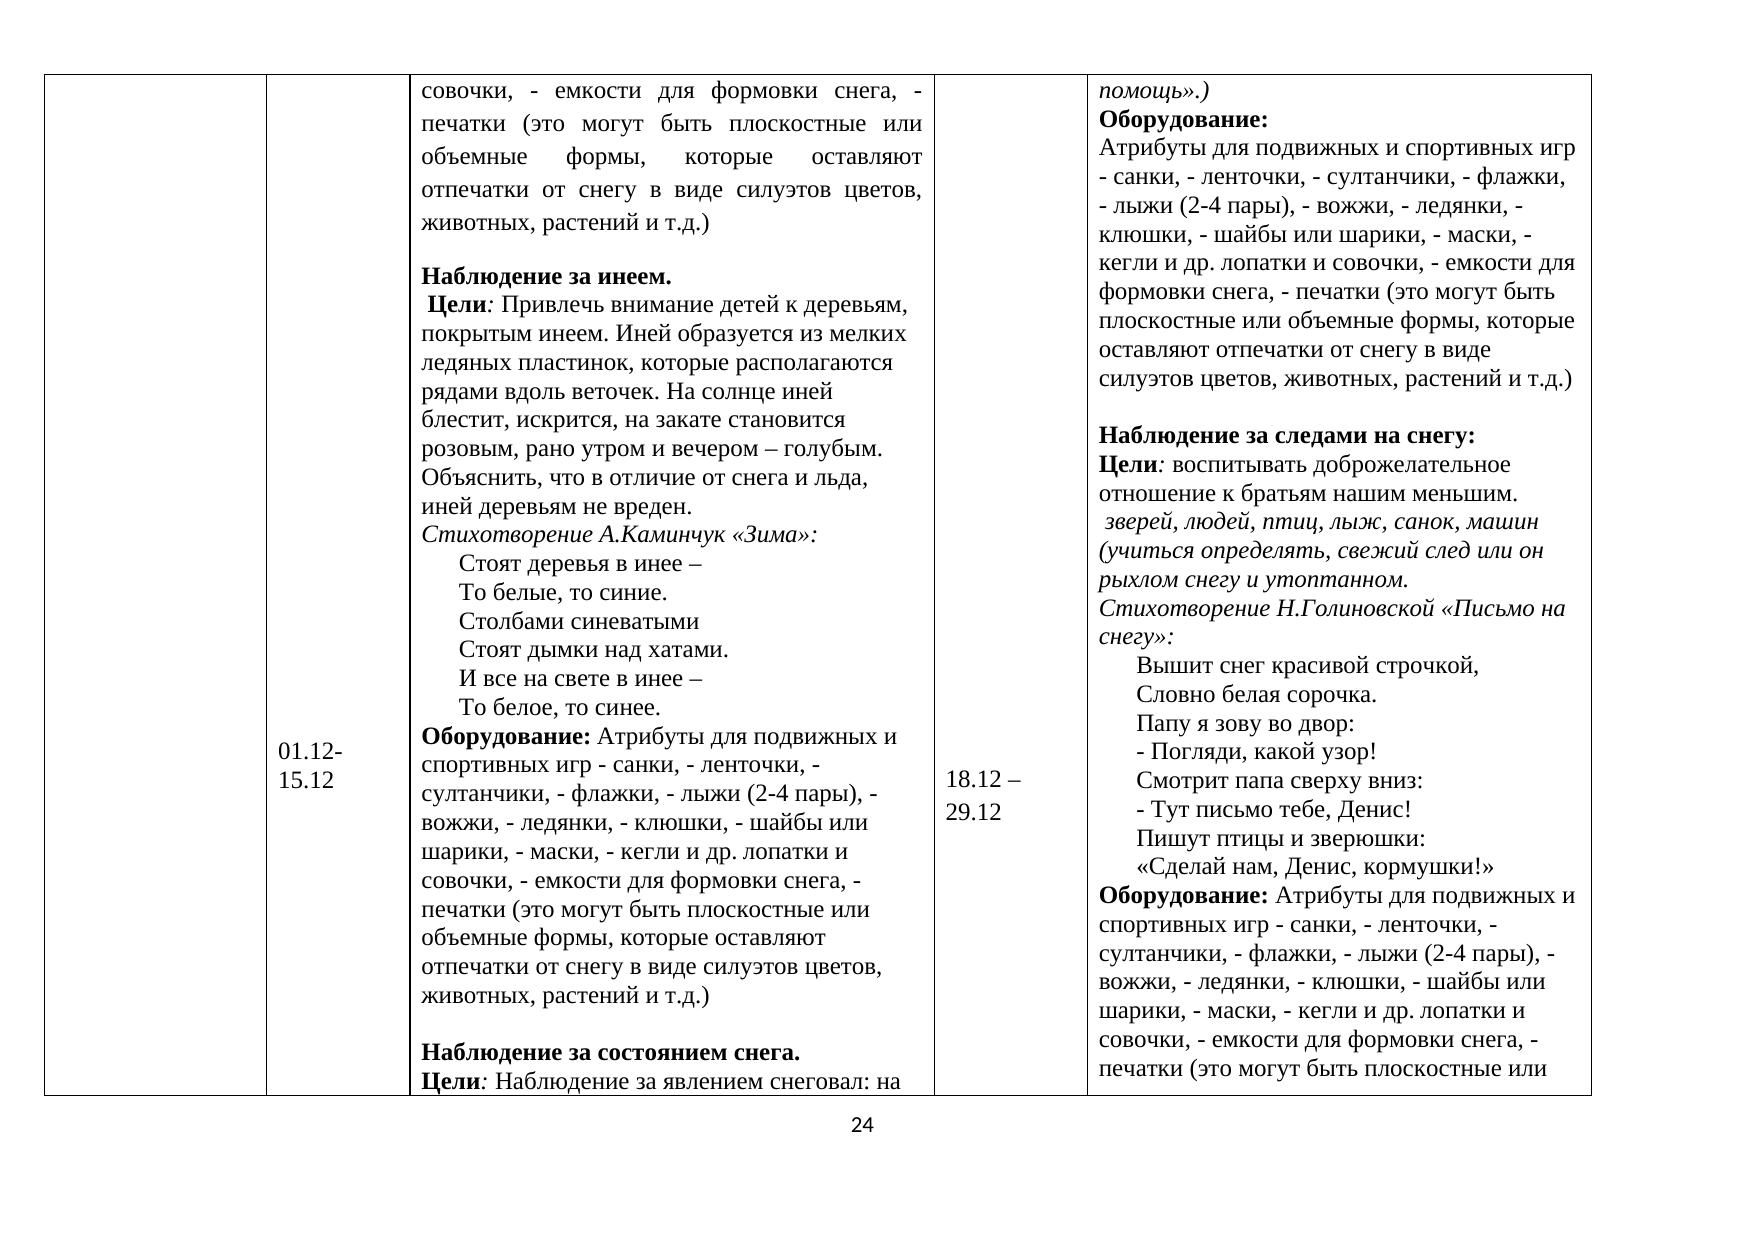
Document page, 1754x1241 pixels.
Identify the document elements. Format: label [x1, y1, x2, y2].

table_cell [935, 75, 1087, 1095]
table_cell [411, 75, 934, 1095]
table_cell [267, 75, 409, 1095]
table_cell [1088, 75, 1591, 1095]
